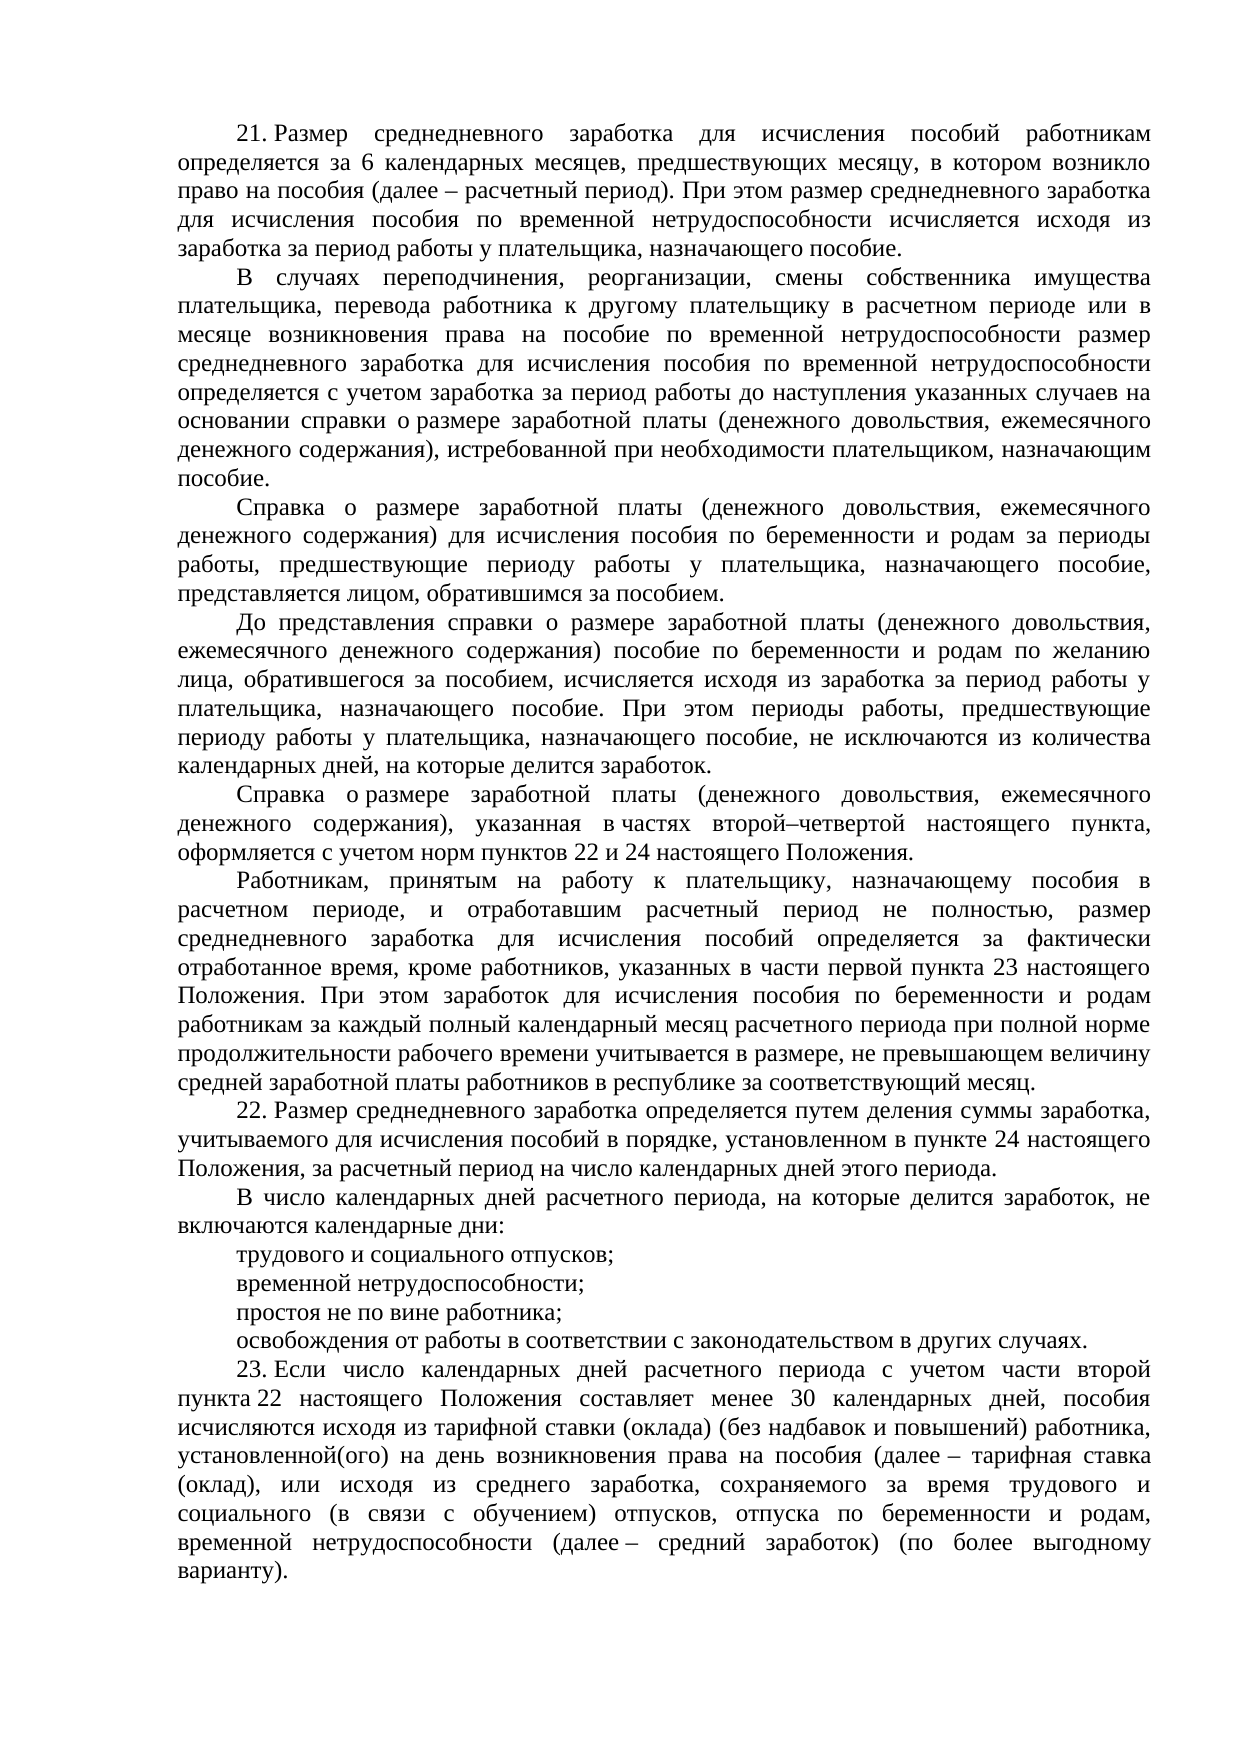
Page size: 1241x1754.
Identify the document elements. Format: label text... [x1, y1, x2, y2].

text До представления справки о размере заработной платы (денежного довольствия, ежемесячного денежного содержания) пособие по беременности и родам по желанию лица, обратившегося за пособием, исчисляется исходя из заработка за период работы у плательщика, назначающего пособие. При этом периоды работы, предшествующие периоду работы у плательщика, назначающего пособие, не исключаются из количества календарных дней, на которые делится заработок. [177, 607, 1152, 779]
text Справка о размере заработной платы (денежного довольствия, ежемесячного денежного содержания) для исчисления пособия по беременности и родам за периоды работы, предшествующие периоду работы у плательщика, назначающего пособие, представляется лицом, обратившимся за пособием. [177, 492, 1152, 607]
text В случаях переподчинения, реорганизации, смены собственника имущества плательщика, перевода работника к другому плательщику в расчетном периоде или в месяце возникновения права на пособие по временной нетрудоспособности размер среднедневного заработка для исчисления пособия по временной нетрудоспособности определяется с учетом заработка за период работы до наступления указанных случаев на основании справки о размере заработной платы (денежного довольствия, ежемесячного денежного содержания), истребованной при необходимости плательщиком, назначающим пособие. [177, 262, 1152, 492]
text трудового и социального отпусков; [177, 1239, 1152, 1268]
text простоя не по вине работника; [177, 1297, 1152, 1326]
text Работникам, принятым на работу к плательщику, назначающему пособия в расчетном периоде, и отработавшим расчетный период не полностью, размер среднедневного заработка для исчисления пособий определяется за фактически отработанное время, кроме работников, указанных в части первой пункта 23 настоящего Положения. При этом заработок для исчисления пособия по беременности и родам работникам за каждый полный календарный месяц расчетного периода при полной норме продолжительности рабочего времени учитывается в размере, не превышающем величину средней заработной платы работников в республике за соответствующий месяц. [177, 866, 1152, 1096]
text 22. Размер среднедневного заработка определяется путем деления суммы заработка, учитываемого для исчисления пособий в порядке, установленном в пункте 24 настоящего Положения, за расчетный период на число календарных дней этого периода. [177, 1096, 1152, 1182]
text В число календарных дней расчетного периода, на которые делится заработок, не включаются календарные дни: [177, 1182, 1152, 1239]
text временной нетрудоспособности; [177, 1268, 1152, 1297]
text 21. Размер среднедневного заработка для исчисления пособий работникам определяется за 6 календарных месяцев, предшествующих месяцу, в котором возникло право на пособия (далее – расчетный период). При этом размер среднедневного заработка для исчисления пособия по временной нетрудоспособности исчисляется исходя из заработка за период работы у плательщика, назначающего пособие. [177, 118, 1152, 262]
text 23. Если число календарных дней расчетного периода с учетом части второй пункта 22 настоящего Положения составляет менее 30 календарных дней, пособия исчисляются исходя из тарифной ставки (оклада) (без надбавок и повышений) работника, установленной(ого) на день возникновения права на пособия (далее – тарифная ставка (оклад), или исходя из среднего заработка, сохраняемого за время трудового и социального (в связи с обучением) отпусков, отпуска по беременности и родам, временной нетрудоспособности (далее – средний заработок) (по более выгодному варианту). [177, 1354, 1152, 1584]
text Справка о размере заработной платы (денежного довольствия, ежемесячного денежного содержания), указанная в частях второй–четвертой настоящего пункта, оформляется с учетом норм пунктов 22 и 24 настоящего Положения. [177, 779, 1152, 866]
text освобождения от работы в соответствии с законодательством в других случаях. [177, 1326, 1152, 1354]
